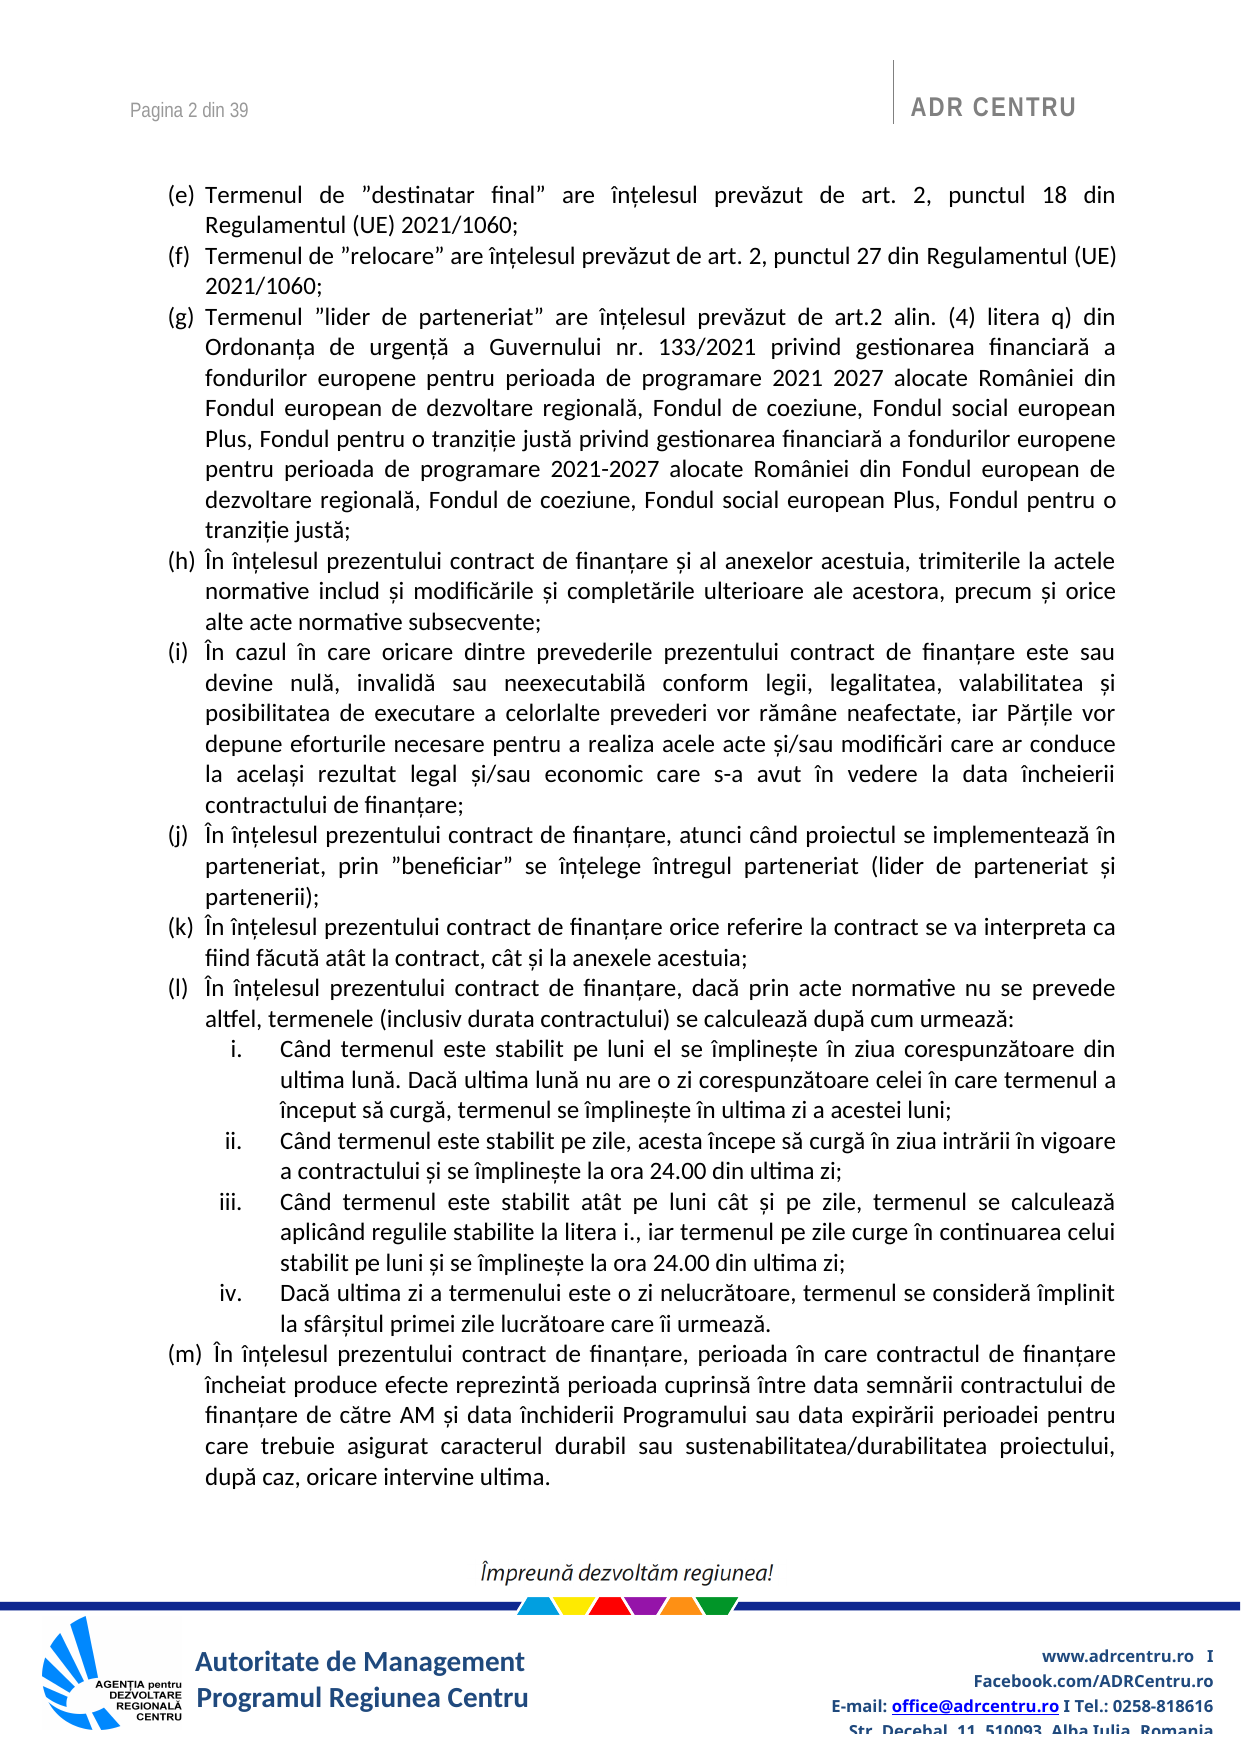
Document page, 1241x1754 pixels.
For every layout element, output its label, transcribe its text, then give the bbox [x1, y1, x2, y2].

picture [0, 1597, 526, 1615]
picture [467, 1559, 786, 1586]
list Când termenul este stabilit atât pe luni cât și pe zile, termenul se calculează aplicând regulile stabilite la litera i., iar termenul pe zile curge în continuarea celui stabilit pe luni și se împlinește la ora 24.00 din ultima zi; [242, 1186, 1117, 1277]
list Când termenul este stabilit pe zile, acesta începe să curgă în ziua intrării în vigoare a contractului și se împlinește la ora 24.00 din ultima zi; [242, 1125, 1117, 1186]
list Termenul de ”destinatar final” are înțelesul prevăzut de art. 2, punctul 18 din Regulamentul (UE) 2021/1060; [167, 179, 1117, 240]
list Dacă ultima zi a termenului este o zi nelucrătoare, termenul se consideră împlinit la sfârșitul primei zile lucrătoare care îi urmează. [242, 1277, 1117, 1338]
picture [550, 1597, 1241, 1615]
list În cazul în care oricare dintre prevederile prezentului contract de finanțare este sau devine nulă, invalidă sau neexecutabilă conform legii, legalitatea, valabilitatea și posibilitatea de executare a celorlalte prevederi vor rămâne neafectate, iar Părțile vor depune eforturile necesare pentru a realiza acele acte și/sau modificări care ar conduce la același rezultat legal și/sau economic care s-a avut în vedere la data încheierii contractului de finanțare; [167, 637, 1117, 820]
list În înțelesul prezentului contract de finanțare, atunci când proiectul se implementează în parteneriat, prin ”beneficiar” se înțelege întregul parteneriat (lider de parteneriat și partenerii); [167, 820, 1117, 911]
list Termenul de ”relocare” are înțelesul prevăzut de art. 2, punctul 27 din Regulamentul (UE) 2021/1060; [167, 240, 1117, 301]
list În înțelesul prezentului contract de finanțare, dacă prin acte normative nu se prevede altfel, termenele (inclusiv durata contractului) se calculează după cum urmează: [167, 972, 1117, 1033]
picture [42, 1616, 182, 1730]
list Când termenul este stabilit pe luni el se împlinește în ziua corespunzătoare din ultima lună. Dacă ultima lună nu are o zi corespunzătoare celei în care termenul a început să curgă, termenul se împlinește în ultima zi a acestei luni; [242, 1033, 1117, 1125]
list În înțelesul prezentului contract de finanțare și al anexelor acestuia, trimiterile la actele normative includ și modificările și completările ulterioare ale acestora, precum și orice alte acte normative subsecvente; [167, 545, 1117, 637]
list În înțelesul prezentului contract de finanțare orice referire la contract se va interpreta ca fiind făcută atât la contract, cât și la anexele acestuia; [167, 911, 1117, 972]
list În înțelesul prezentului contract de finanțare, perioada în care contractul de finanțare încheiat produce efecte reprezintă perioada cuprinsă între data semnării contractului de finanțare de către AM și data închiderii Programului sau data expirării perioadei pentru care trebuie asigurat caracterul durabil sau sustenabilitatea/durabilitatea proiectului, după caz, oricare intervine ultima. [167, 1338, 1117, 1491]
list Termenul ”lider de parteneriat” are înțelesul prevăzut de art.2 alin. (4) litera q) din Ordonanța de urgență a Guvernului nr. 133/2021 privind gestionarea financiară a fondurilor europene pentru perioada de programare 2021 2027 alocate României din Fondul european de dezvoltare regională, Fondul de coeziune, Fondul social european Plus, Fondul pentru o tranziție justă privind gestionarea financiară a fondurilor europene pentru perioada de programare 2021-2027 alocate României din Fondul european de dezvoltare regională, Fondul de coeziune, Fondul social european Plus, Fondul pentru o tranziție justă; [167, 301, 1117, 545]
